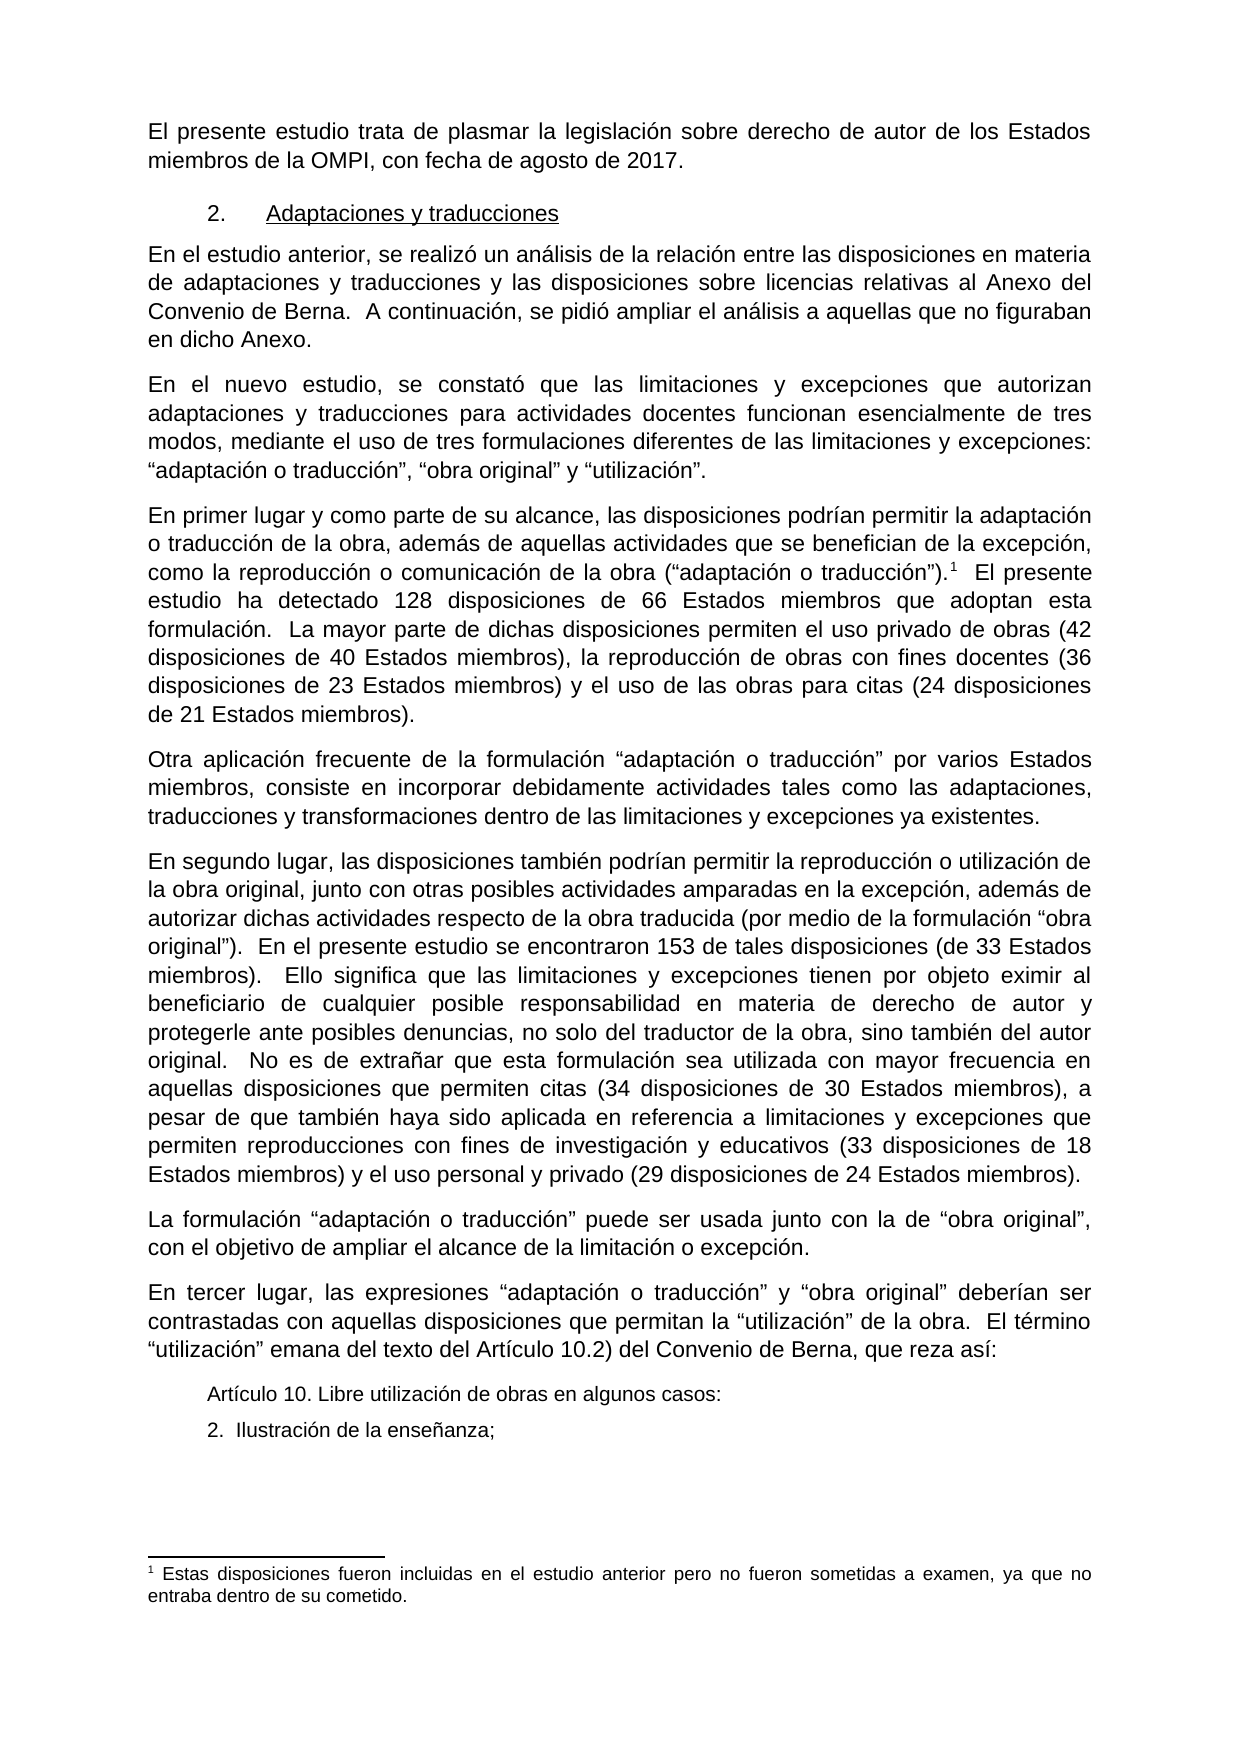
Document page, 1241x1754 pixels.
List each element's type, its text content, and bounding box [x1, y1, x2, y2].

text 2. Ilustración de la enseñanza; [207, 1418, 1092, 1442]
text Otra aplicación frecuente de la formulación “adaptación o traducción” por varios Estados miembros, consiste en incorporar debidamente actividades tales como las adaptaciones, traducciones y transformaciones dentro de las limitaciones y excepciones ya existentes. [148, 746, 1092, 829]
text Artículo 10. Libre utilización de obras en algunos casos: [207, 1381, 1092, 1405]
text En el estudio anterior, se realizó un análisis de la relación entre las disposiciones en materia de adaptaciones y traducciones y las disposiciones sobre licencias relativas al Anexo del Convenio de Berna. A continuación, se pidió ampliar el análisis a aquellas que no figuraban en dicho Anexo. [148, 241, 1092, 353]
text La formulación “adaptación o traducción” puede ser usada junto con la de “obra original”, con el objetivo de ampliar el alcance de la limitación o excepción. [148, 1206, 1092, 1261]
text El presente estudio trata de plasmar la legislación sobre derecho de autor de los Estados miembros de la OMPI, con fecha de agosto de 2017. [148, 118, 1092, 173]
text En el nuevo estudio, se constató que las limitaciones y excepciones que autorizan adaptaciones y traducciones para actividades docentes funcionan esencialmente de tres modos, mediante el uso de tres formulaciones diferentes de las limitaciones y excepciones: “adaptación o traducción”, “obra original” y “utilización”. [148, 371, 1092, 483]
text En primer lugar y como parte de su alcance, las disposiciones podrían permitir la adaptación o traducción de la obra, además de aquellas actividades que se benefician de la excepción, como la reproducción o comunicación de la obra (“adaptación o traducción”). El presente estudio ha detectado 128 disposiciones de 66 Estados miembros que adoptan esta formulación. La mayor parte de dichas disposiciones permiten el uso privado de obras (42 disposiciones de 40 Estados miembros), la reproducción de obras con fines docentes (36 disposiciones de 23 Estados miembros) y el uso de las obras para citas (24 disposiciones de 21 Estados miembros). [148, 502, 1092, 727]
text En segundo lugar, las disposiciones también podrían permitir la reproducción o utilización de la obra original, junto con otras posibles actividades amparadas en la excepción, además de autorizar dichas actividades respecto de la obra traducida (por medio de la formulación “obra original”). En el presente estudio se encontraron 153 de tales disposiciones (de 33 Estados miembros). Ello significa que las limitaciones y excepciones tienen por objeto eximir al beneficiario de cualquier posible responsabilidad en materia de derecho de autor y protegerle ante posibles denuncias, no solo del traductor de la obra, sino también del autor original. No es de extrañar que esta formulación sea utilizada con mayor frecuencia en aquellas disposiciones que permiten citas (34 disposiciones de 30 Estados miembros), a pesar de que también haya sido aplicada en referencia a limitaciones y excepciones que permiten reproducciones con fines de investigación y educativos (33 disposiciones de 18 Estados miembros) y el uso personal y privado (29 disposiciones de 24 Estados miembros). [148, 848, 1092, 1187]
subtitle Adaptaciones y traducciones [207, 200, 1092, 226]
text En tercer lugar, las expresiones “adaptación o traducción” y “obra original” deberían ser contrastadas con aquellas disposiciones que permitan la “utilización” de la obra. El término “utilización” emana del texto del Artículo 10.2) del Convenio de Berna, que reza así: [148, 1279, 1092, 1363]
